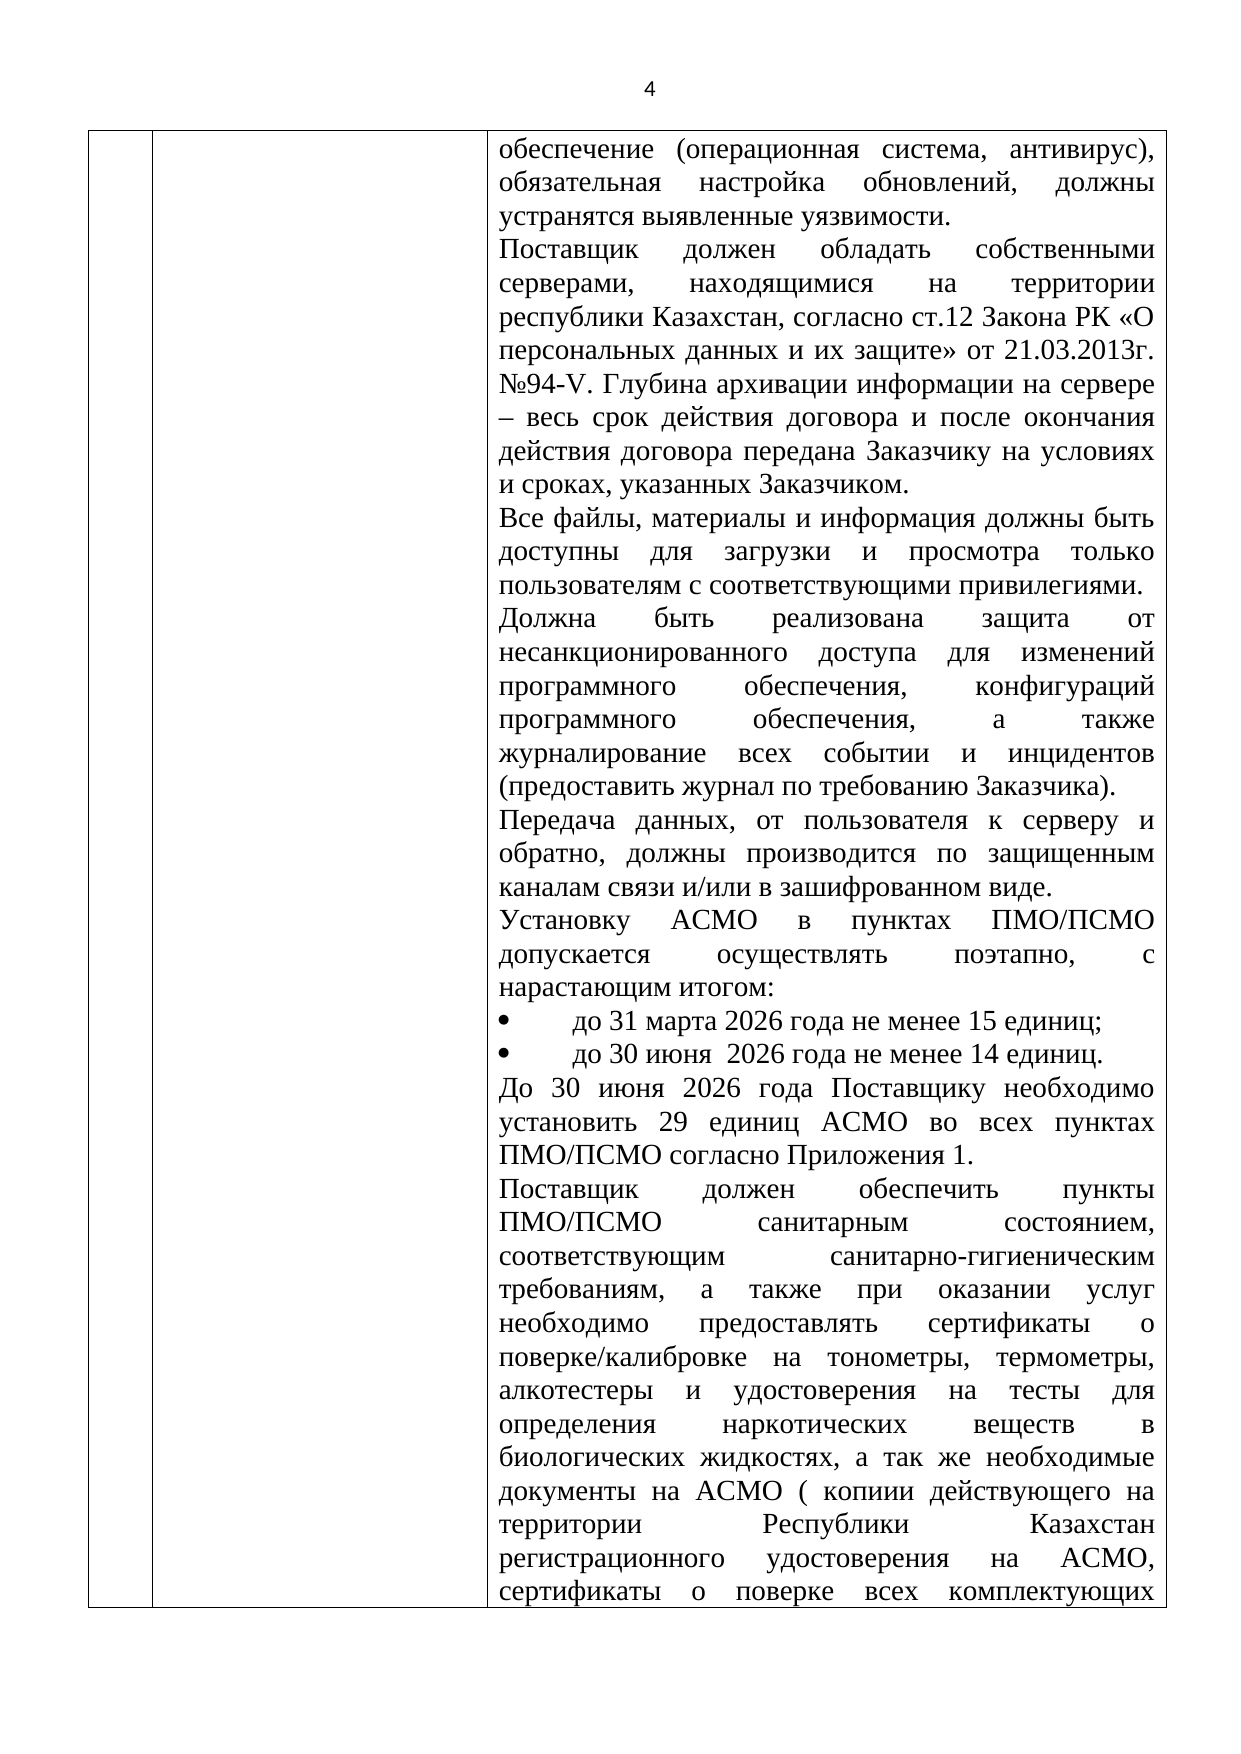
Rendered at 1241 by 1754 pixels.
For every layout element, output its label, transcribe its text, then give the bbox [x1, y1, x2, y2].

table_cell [153, 131, 487, 1607]
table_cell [488, 131, 1166, 1607]
table_cell 2 [89, 131, 152, 1607]
